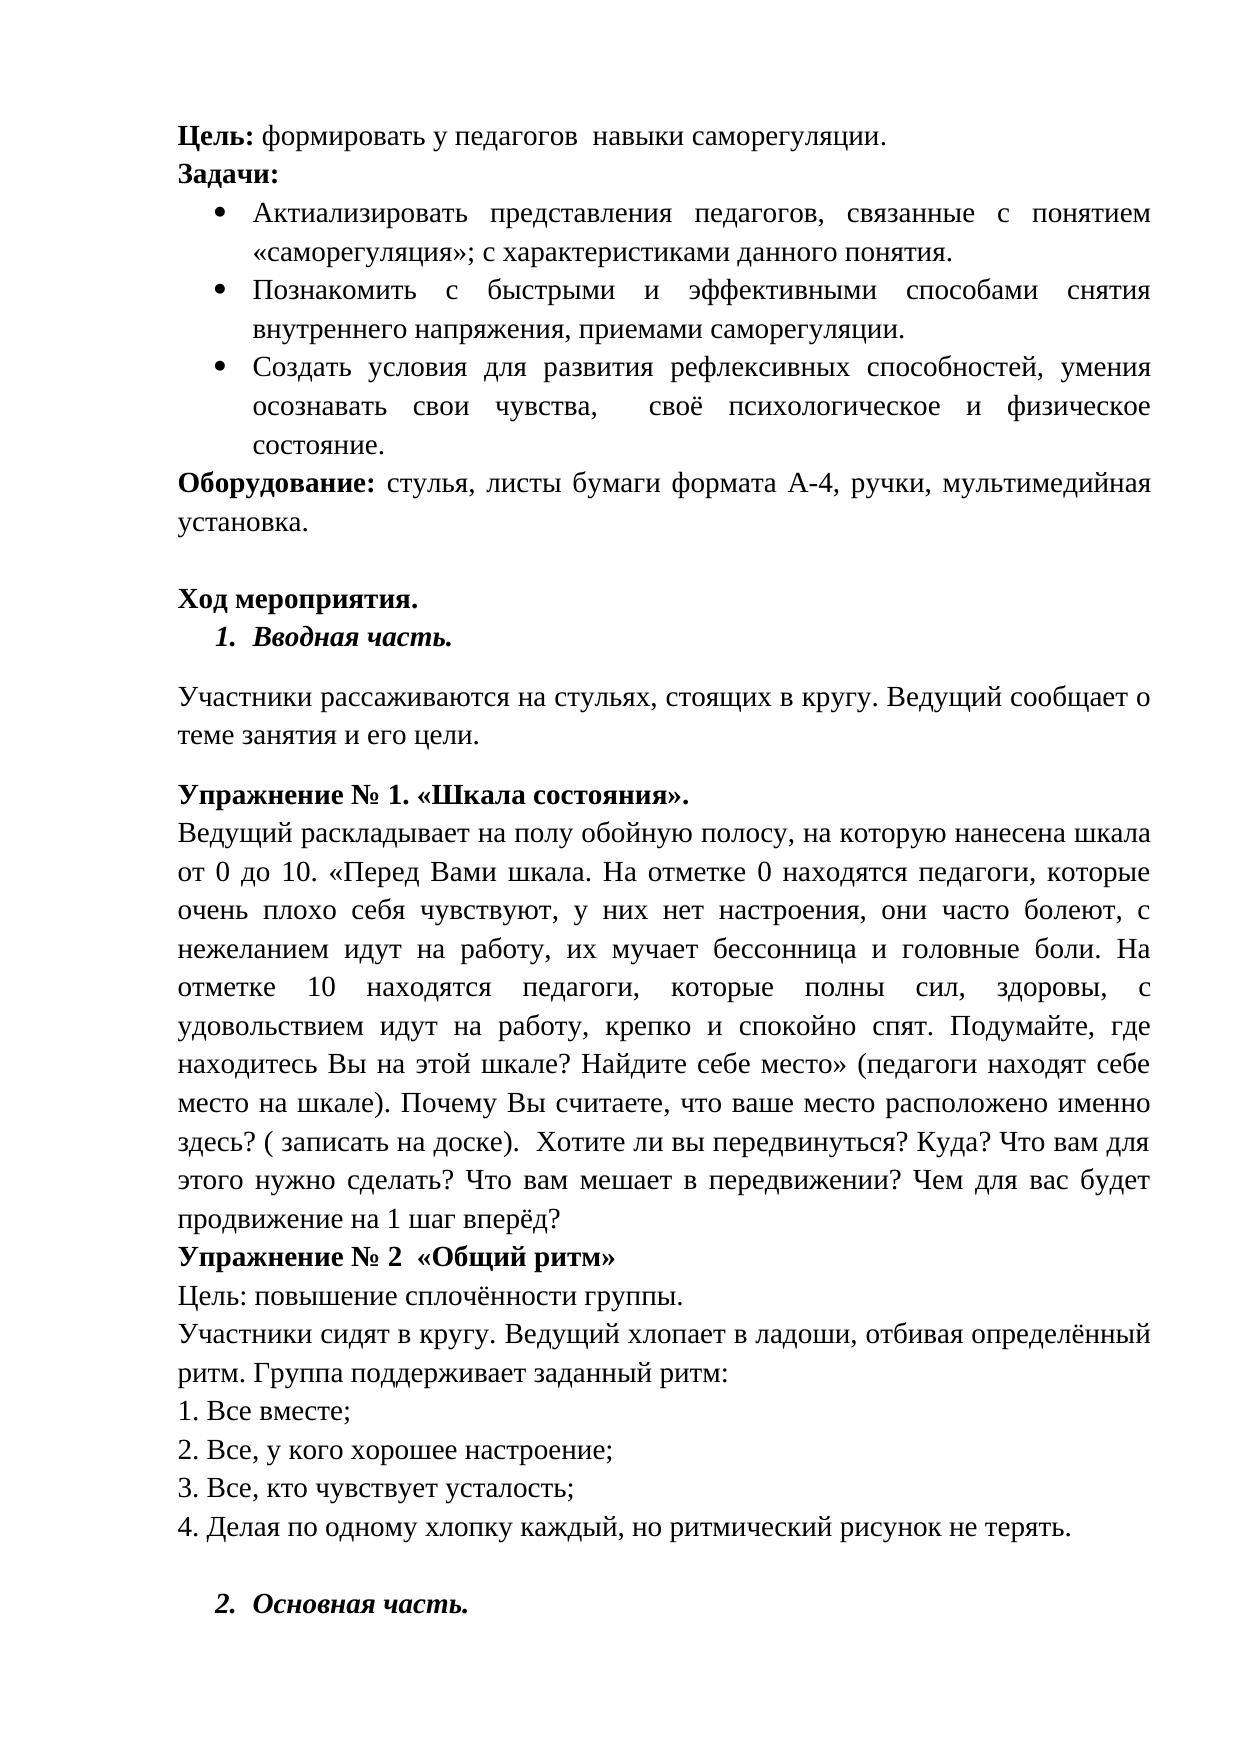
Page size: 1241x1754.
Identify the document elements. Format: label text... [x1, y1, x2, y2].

text Упражнение № 1. «Шкала состояния». [177, 777, 1152, 810]
text Участники сидят в кругу. Ведущий хлопает в ладоши, отбивая определённый ритм. Группа поддерживает заданный ритм: [177, 1316, 1152, 1388]
text Оборудование: стулья, листы бумаги формата А-4, ручки, мультимедийная установка. [177, 465, 1152, 537]
text 4. Делая по одному хлопку каждый, но ритмический рисунок не терять. [177, 1509, 1152, 1543]
text 3. Все, кто чувствует усталость; [177, 1471, 1152, 1504]
list Вводная часть. [215, 619, 1152, 653]
text Цель: повышение сплочённости группы. [177, 1278, 1152, 1311]
text Задачи: [177, 157, 1152, 190]
list Познакомить с быстрыми и эффективными способами снятия внутреннего напряжения, приемами саморегуляции. [215, 272, 1152, 344]
list Актиализировать представления педагогов, связанные с понятием «саморегуляция»; с характеристиками данного понятия. [215, 195, 1152, 267]
text 2. Все, у кого хорошее настроение; [177, 1432, 1152, 1466]
list Создать условия для развития рефлексивных способностей, умения осознавать свои чувства, своё психологическое и физическое состояние. [215, 349, 1152, 460]
text Ход мероприятия. [177, 581, 1152, 614]
text Упражнение № 2 «Общий ритм» [177, 1239, 1152, 1273]
list Основная часть. [215, 1586, 1152, 1620]
text Ведущий раскладывает на полу обойную полосу, на которую нанесена шкала от 0 до 10. «Перед Вами шкала. На отметке 0 находятся педагоги, которые очень плохо себя чувствуют, у них нет настроения, они часто болеют, с нежеланием идут на работу, их мучает бессонница и головные боли. На отметке 10 находятся педагоги, которые полны сил, здоровы, с удовольствием идут на работу, крепко и спокойно спят. Подумайте, где находитесь Вы на этой шкале? Найдите себе место» (педагоги находят себе место на шкале). Почему Вы считаете, что ваше место расположено именно здесь? ( записать на доске). Хотите ли вы передвинуться? Куда? Что вам для этого нужно сделать? Что вам мешает в передвижении? Чем для вас будет продвижение на 1 шаг вперёд? [177, 815, 1152, 1234]
text 1. Все вместе; [177, 1393, 1152, 1427]
text Цель: формировать у педагогов навыки саморегуляции. [177, 118, 1152, 152]
text Участники рассаживаются на стульях, стоящих в кругу. Ведущий сообщает о теме занятия и его цели. [177, 679, 1152, 751]
